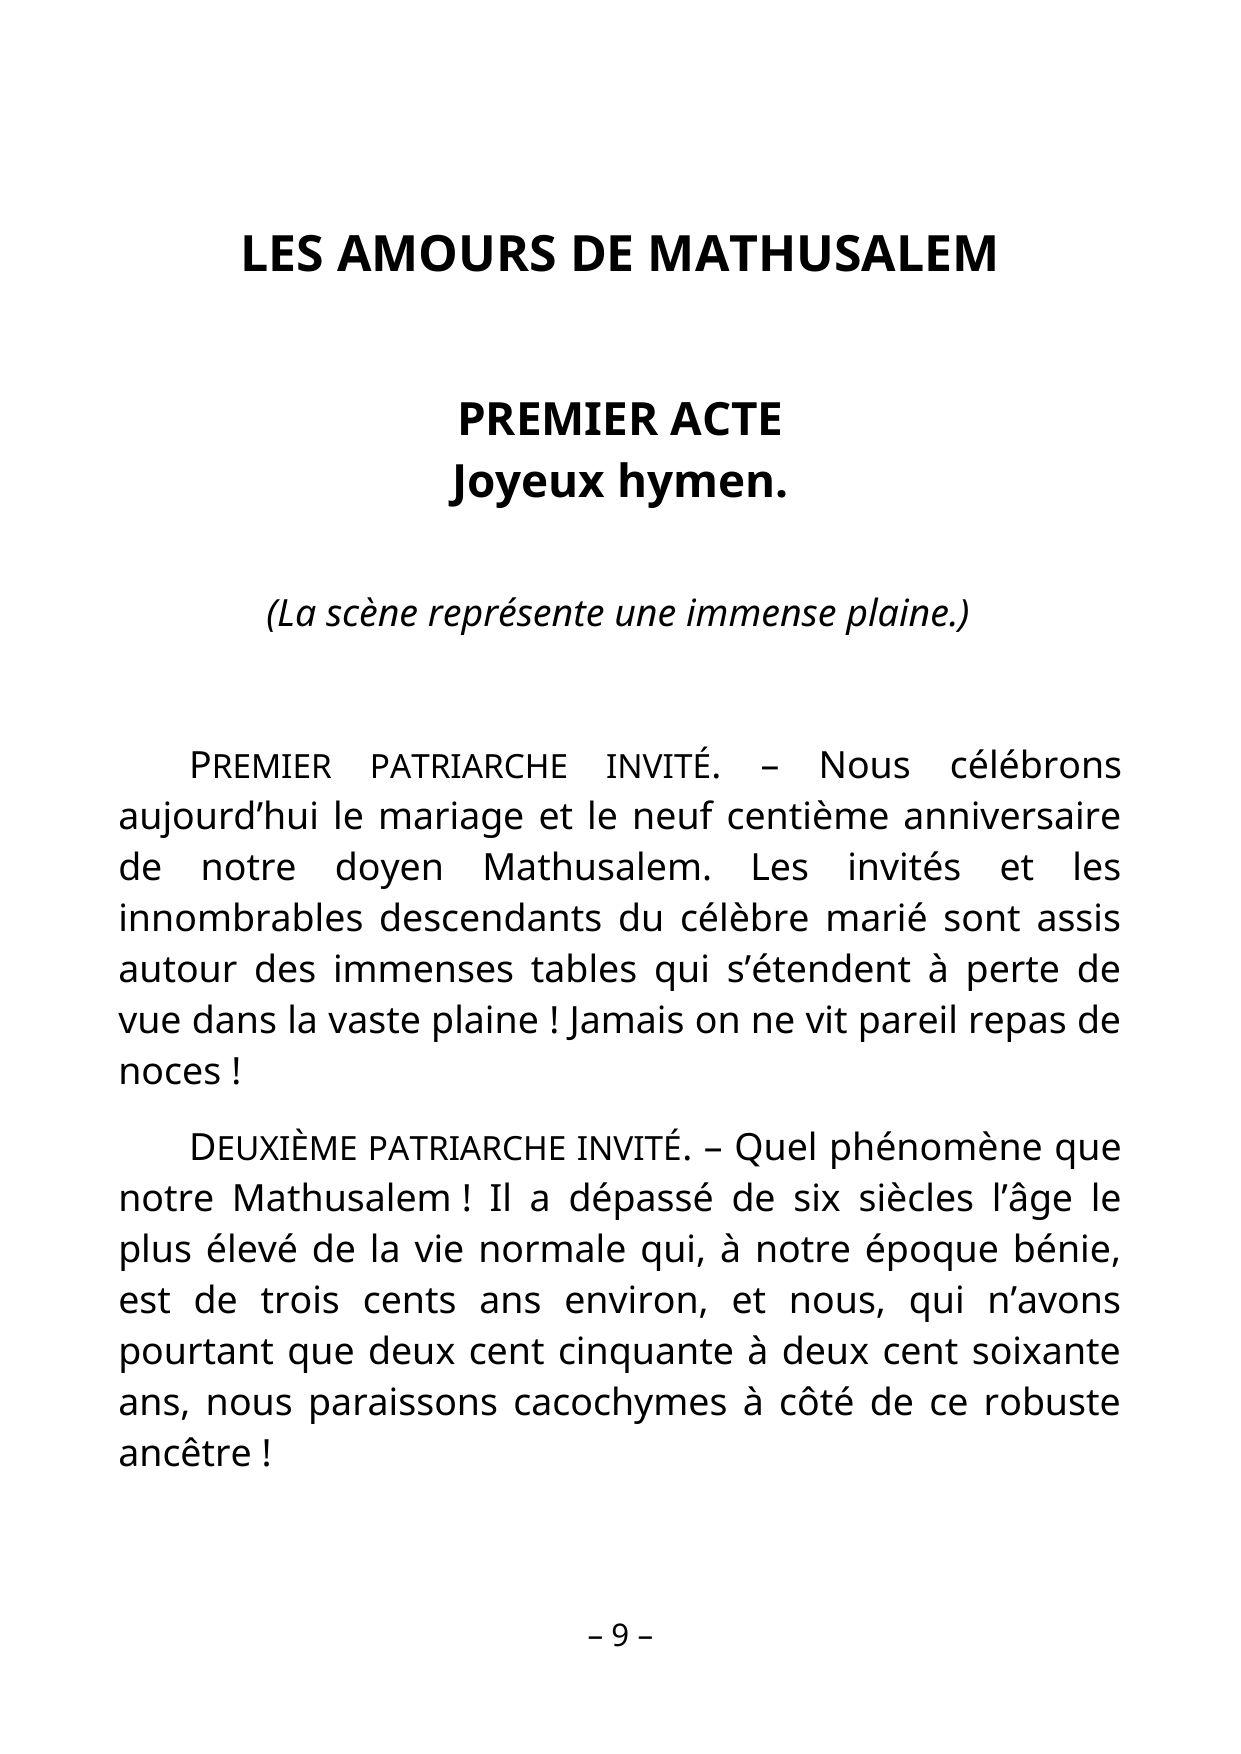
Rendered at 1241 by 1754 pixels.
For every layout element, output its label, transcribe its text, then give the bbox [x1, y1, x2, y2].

subtitle LES AMOURS DE MATHUSALEM [118, 218, 1122, 286]
subtitle PREMIER ACTE Joyeux hymen. [118, 386, 1122, 511]
text PREMIER PATRIARCHE INVITÉ. – Nous célébrons aujourd’hui le mariage et le neuf centième anniversaire de notre doyen Mathusalem. Les invités et les innombrables descendants du célèbre marié sont assis autour des immenses tables qui s’étendent à perte de vue dans la vaste plaine ! Jamais on ne vit pareil repas de noces ! [118, 738, 1122, 1095]
text (La scène représente une immense plaine.) [118, 586, 1122, 637]
text DEUXIÈME PATRIARCHE INVITÉ. – Quel phénomène que notre Mathusalem ! Il a dépassé de six siècles l’âge le plus élevé de la vie normale qui, à notre époque bénie, est de trois cents ans environ, et nous, qui n’avons pourtant que deux cent cinquante à deux cent soixante ans, nous paraissons cacochymes à côté de ce robuste ancêtre ! [118, 1120, 1122, 1478]
